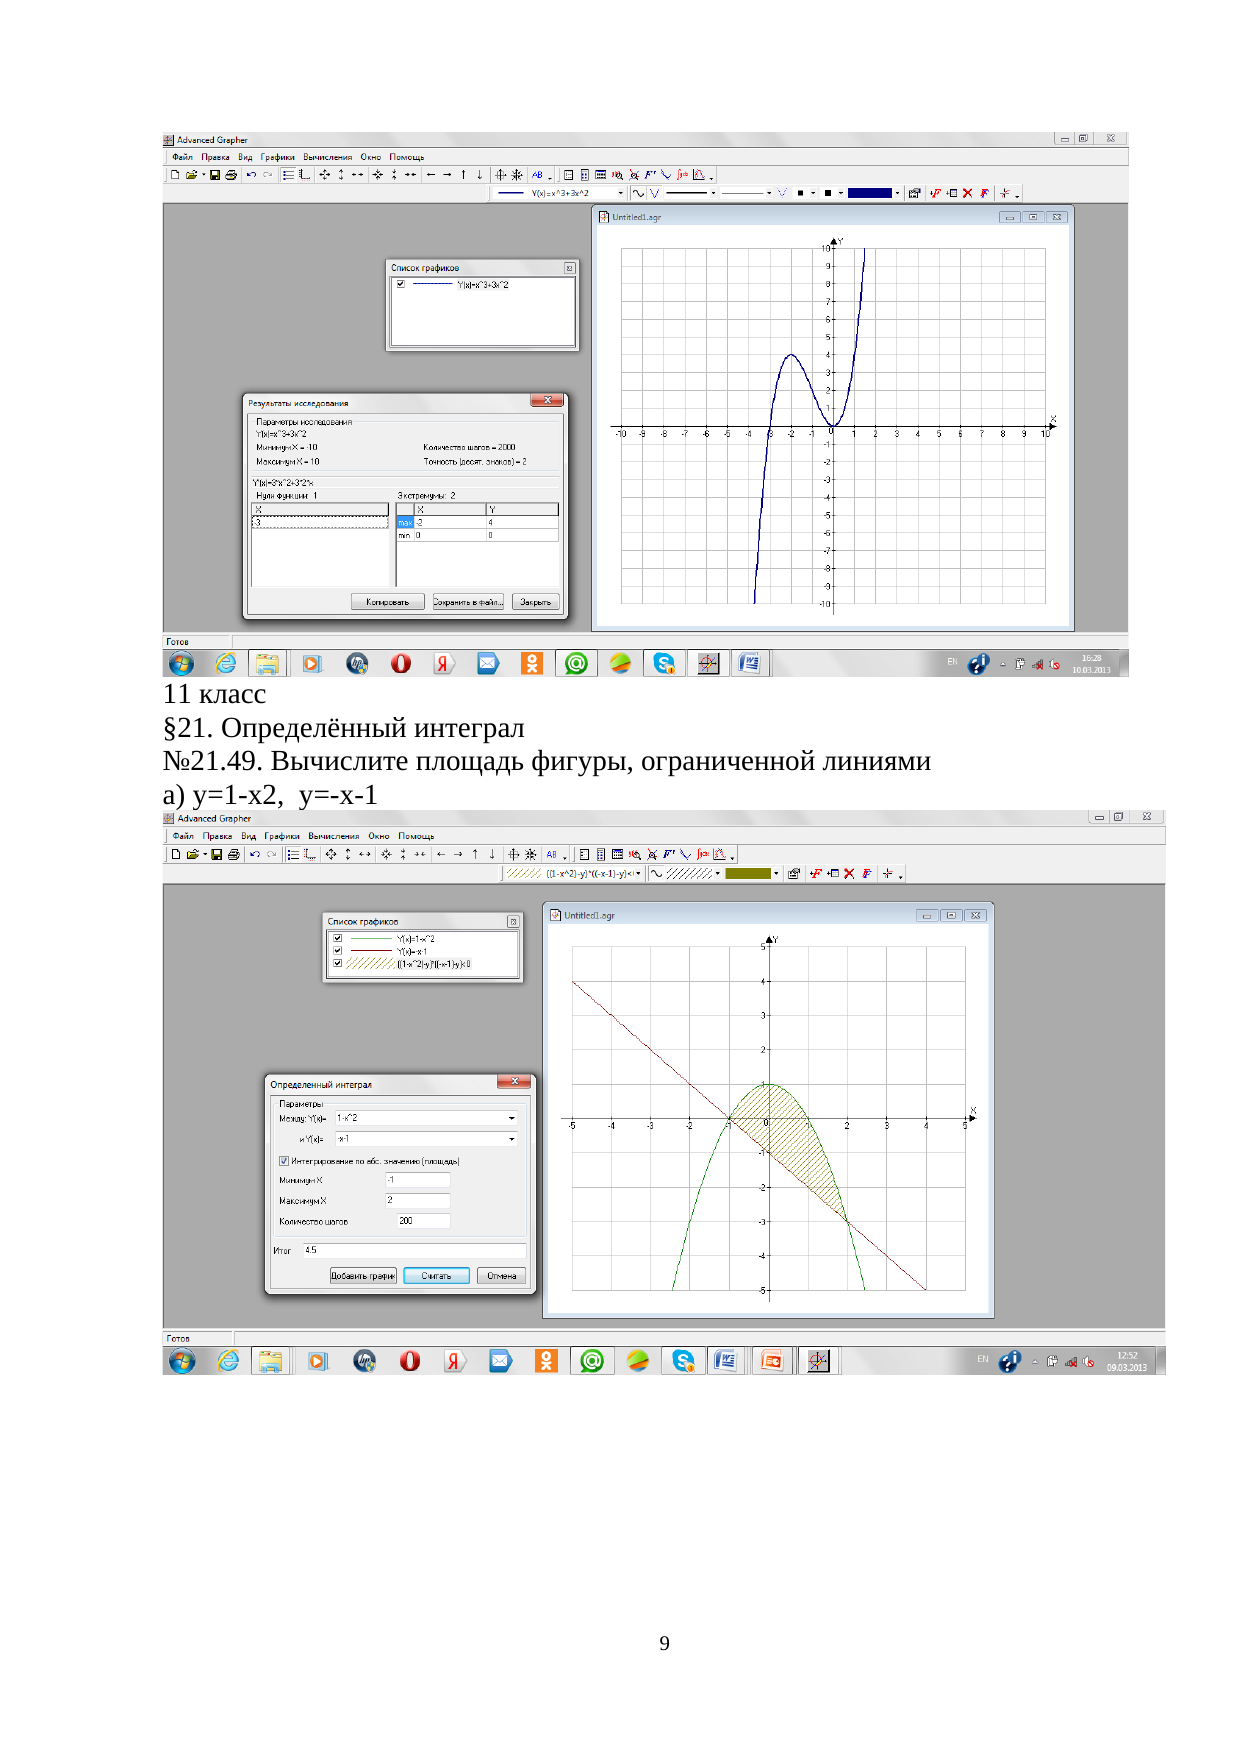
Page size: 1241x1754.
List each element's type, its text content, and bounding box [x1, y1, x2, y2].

text а) у=1-х2, у=-х-1 [162, 777, 1167, 810]
picture [162, 810, 1166, 1375]
text №21.49. Вычислите площадь фигуры, ограниченной линиями [162, 743, 1167, 777]
picture [162, 132, 1129, 677]
text §21. Определённый интеграл [162, 710, 1167, 743]
text 11 класс [162, 676, 1167, 710]
